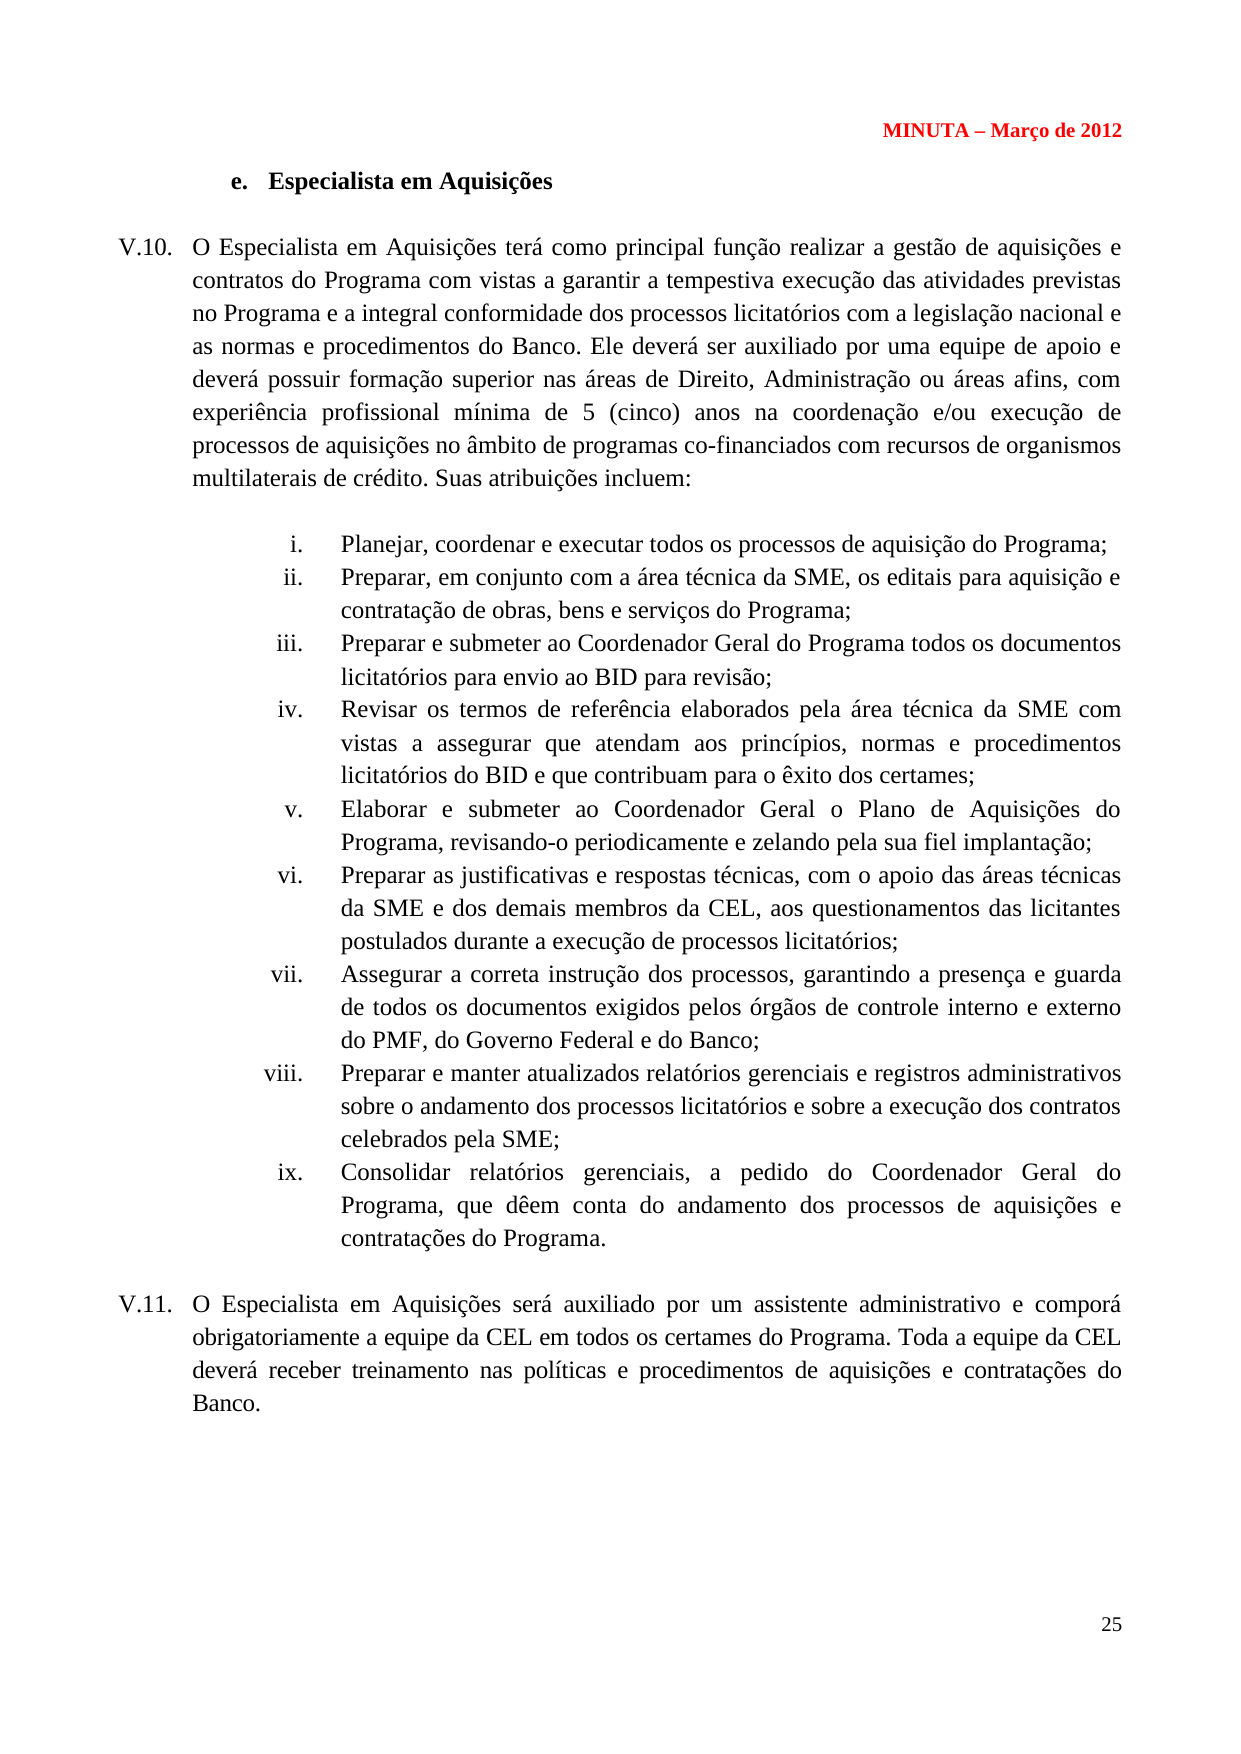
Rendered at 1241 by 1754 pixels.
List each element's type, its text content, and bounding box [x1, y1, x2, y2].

list Preparar, em conjunto com a área técnica da SME, os editais para aquisição e contratação de obras, bens e serviços do Programa; [303, 562, 1122, 624]
list O Especialista em Aquisições terá como principal função realizar a gestão de aquisições e contratos do Programa com vistas a garantir a tempestiva execução das atividades previstas no Programa e a integral conformidade dos processos licitatórios com a legislação nacional e as normas e procedimentos do Banco. Ele deverá ser auxiliado por uma equipe de apoio e deverá possuir formação superior nas áreas de Direito, Administração ou áreas afins, com experiência profissional mínima de 5 (cinco) anos na coordenação e/ou execução de processos de aquisições no âmbito de programas co-financiados com recursos de organismos multilaterais de crédito. Suas atribuições incluem: [118, 232, 1122, 492]
list Assegurar a correta instrução dos processos, garantindo a presença e guarda de todos os documentos exigidos pelos órgãos de controle interno e externo do PMF, do Governo Federal e do Banco; [303, 959, 1122, 1053]
list Preparar as justificativas e respostas técnicas, com o apoio das áreas técnicas da SME e dos demais membros da CEL, aos questionamentos das licitantes postulados durante a execução de processos licitatórios; [303, 860, 1122, 954]
list Consolidar relatórios gerenciais, a pedido do Coordenador Geral do Programa, que dêem conta do andamento dos processos de aquisições e contratações do Programa. [303, 1157, 1122, 1252]
list Elaborar e submeter ao Coordenador Geral o Plano de Aquisições do Programa, revisando-o periodicamente e zelando pela sua fiel implantação; [303, 794, 1122, 855]
list Planejar, coordenar e executar todos os processos de aquisição do Programa; [303, 529, 1122, 558]
list Especialista em Aquisições [231, 166, 1122, 195]
list Preparar e manter atualizados relatórios gerenciais e registros administrativos sobre o andamento dos processos licitatórios e sobre a execução dos contratos celebrados pela SME; [303, 1058, 1122, 1153]
list Preparar e submeter ao Coordenador Geral do Programa todos os documentos licitatórios para envio ao BID para revisão; [303, 628, 1122, 690]
list Revisar os termos de referência elaborados pela área técnica da SME com vistas a assegurar que atendam aos princípios, normas e procedimentos licitatórios do BID e que contribuam para o êxito dos certames; [303, 694, 1122, 789]
list O Especialista em Aquisições será auxiliado por um assistente administrativo e comporá obrigatoriamente a equipe da CEL em todos os certames do Programa. Toda a equipe da CEL deverá receber treinamento nas políticas e procedimentos de aquisições e contratações do Banco. [118, 1289, 1122, 1417]
